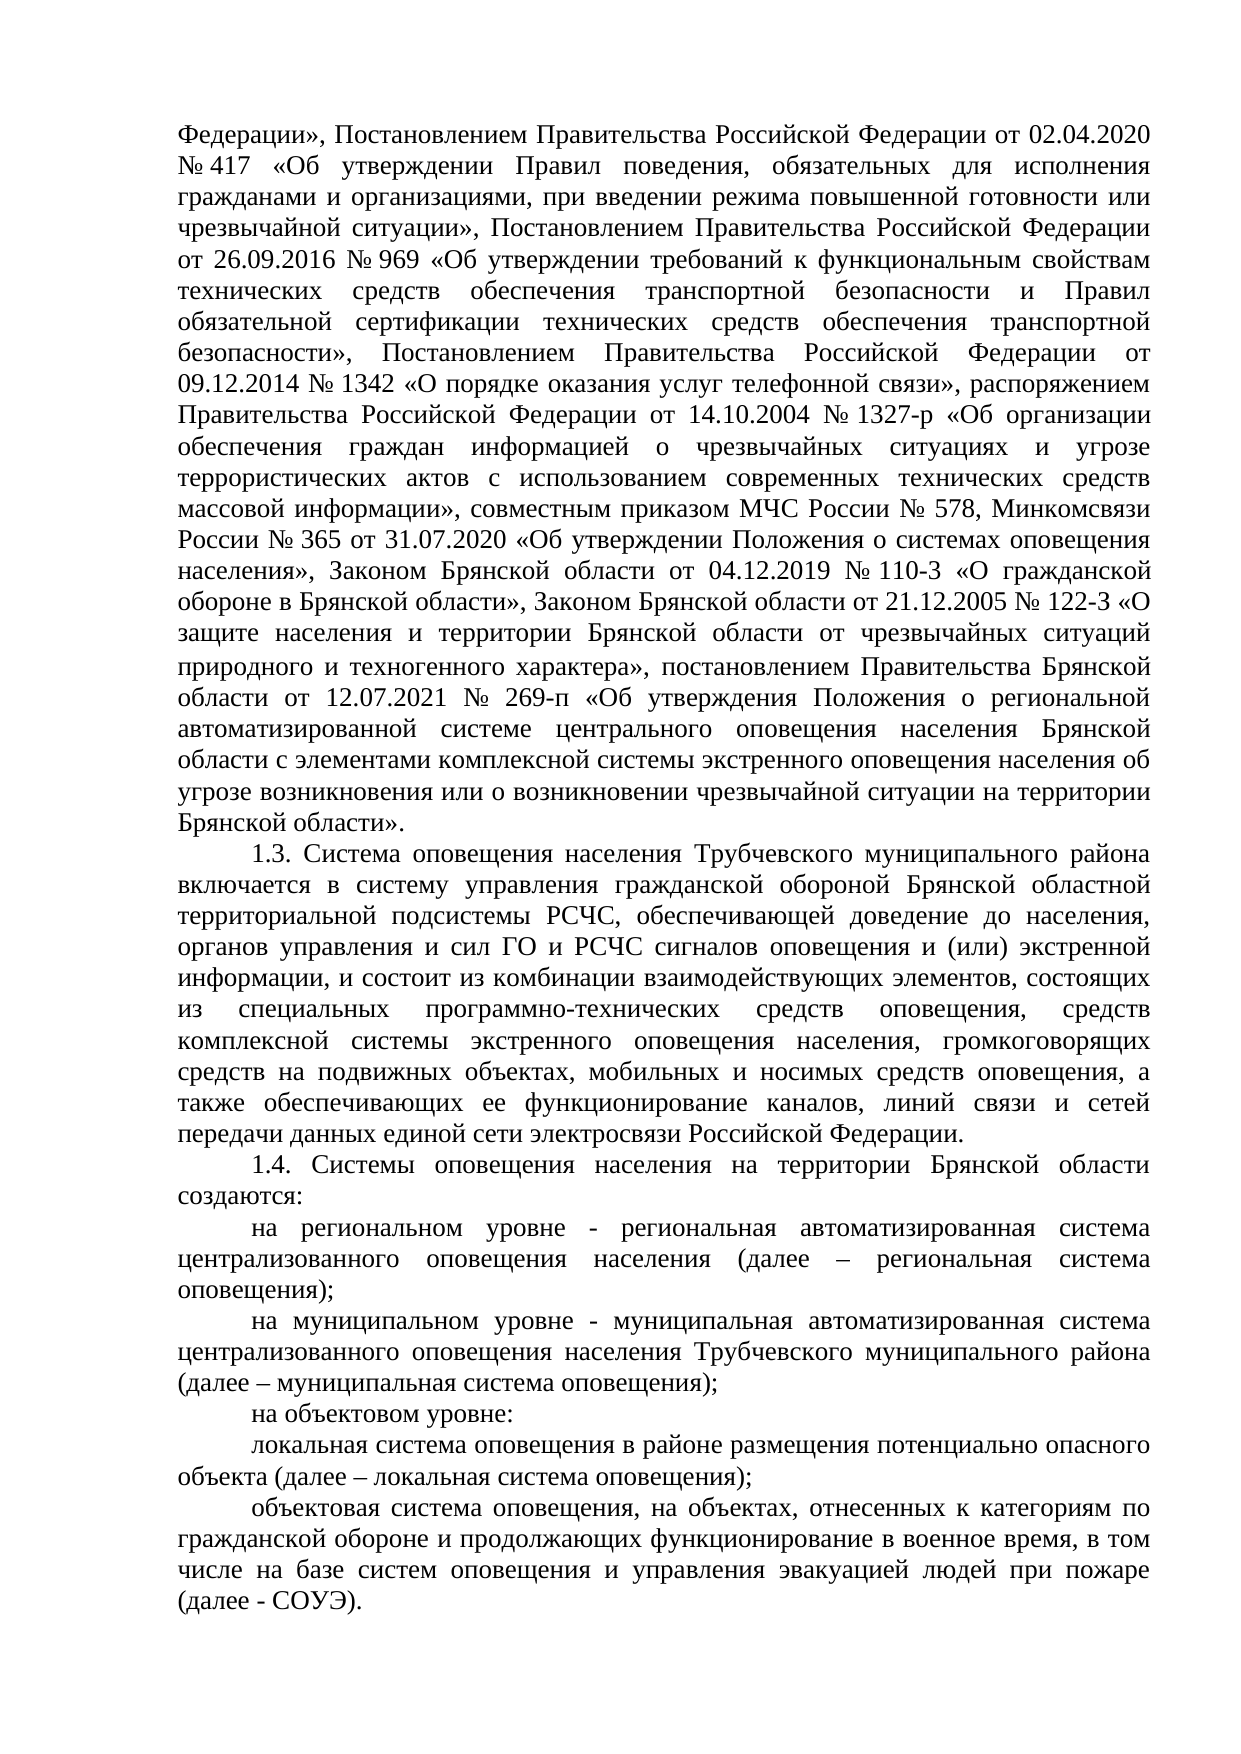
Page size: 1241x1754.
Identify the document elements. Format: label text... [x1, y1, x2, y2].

text на муниципальном уровне - муниципальная автоматизированная система централизованного оповещения населения Трубчевского муниципального района (далее – муниципальная система оповещения); [177, 1304, 1152, 1397]
text 1.4. Системы оповещения населения на территории Брянской области создаются: [177, 1148, 1152, 1211]
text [177, 118, 1152, 837]
text локальная система оповещения в районе размещения потенциально опасного объекта (далее – локальная система оповещения); [177, 1429, 1152, 1491]
text на объектовом уровне: [177, 1397, 1152, 1429]
text объектовая система оповещения, на объектах, отнесенных к категориям по гражданской обороне и продолжающих функционирование в военное время, в том числе на базе систем оповещения и управления эвакуацией людей при пожаре (далее - СОУЭ). [177, 1491, 1152, 1616]
text 1.3. Система оповещения населения Трубчевского муниципального района включается в систему управления гражданской обороной Брянской областной территориальной подсистемы РСЧС, обеспечивающей доведение до населения, органов управления и сил ГО и РСЧС сигналов оповещения и (или) экстренной информации, и состоит из комбинации взаимодействующих элементов, состоящих из специальных программно-технических средств оповещения, средств комплексной системы экстренного оповещения населения, громкоговорящих средств на подвижных объектах, мобильных и носимых средств оповещения, а также обеспечивающих ее функционирование каналов, линий связи и сетей передачи данных единой сети электросвязи Российской Федерации. [177, 837, 1152, 1148]
text на региональном уровне - региональная автоматизированная система централизованного оповещения населения (далее – региональная система оповещения); [177, 1211, 1152, 1304]
